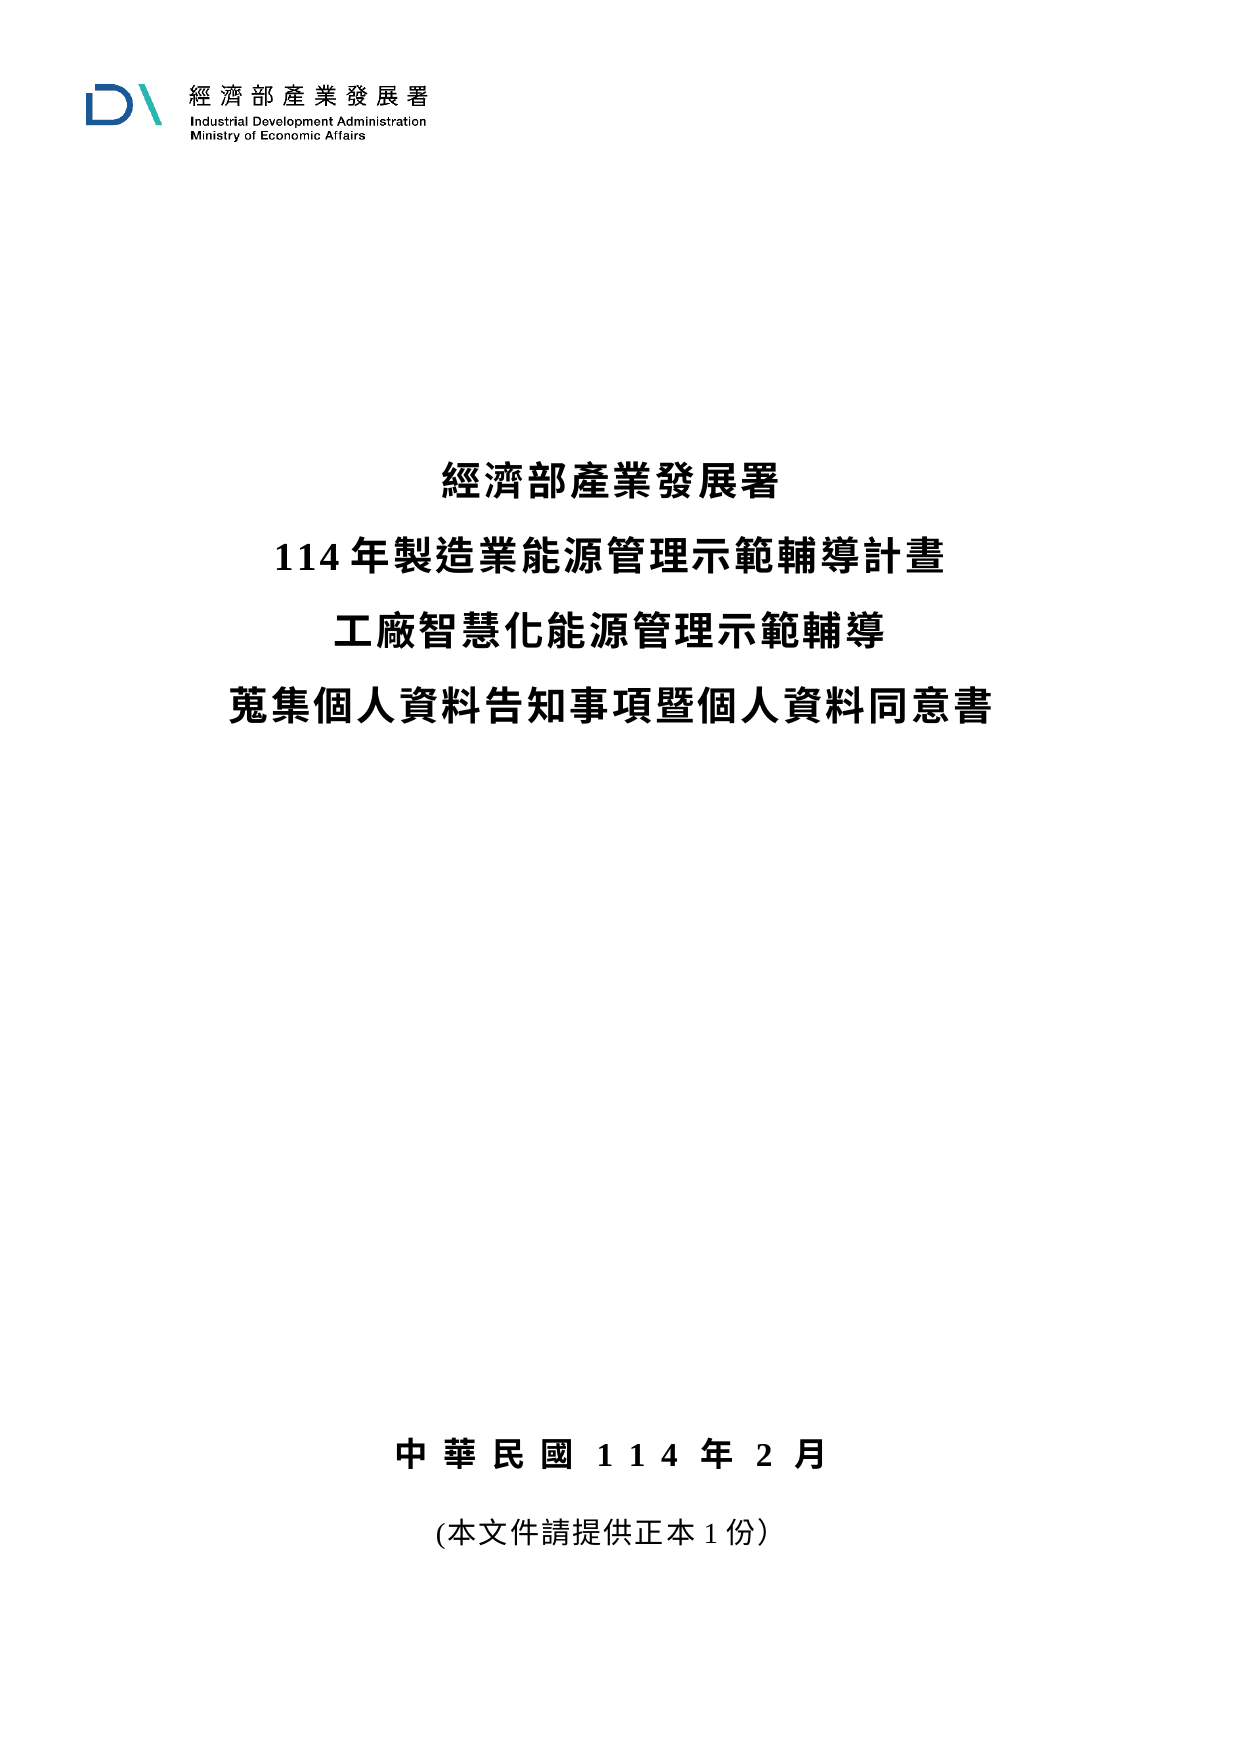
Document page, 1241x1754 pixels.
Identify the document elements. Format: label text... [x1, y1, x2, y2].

text 114年製造業能源管理示範輔導計晝 工廠智慧化能源管理示範輔導 蒐集個人資料告知事項暨個人資料同意書 [86, 511, 1136, 736]
picture [86, 84, 428, 142]
text (本文件請提供正本1份） [86, 1520, 1136, 1549]
text 經濟部產業發展署 [86, 436, 1136, 511]
text 中華民國114年2月 [86, 1440, 1136, 1473]
